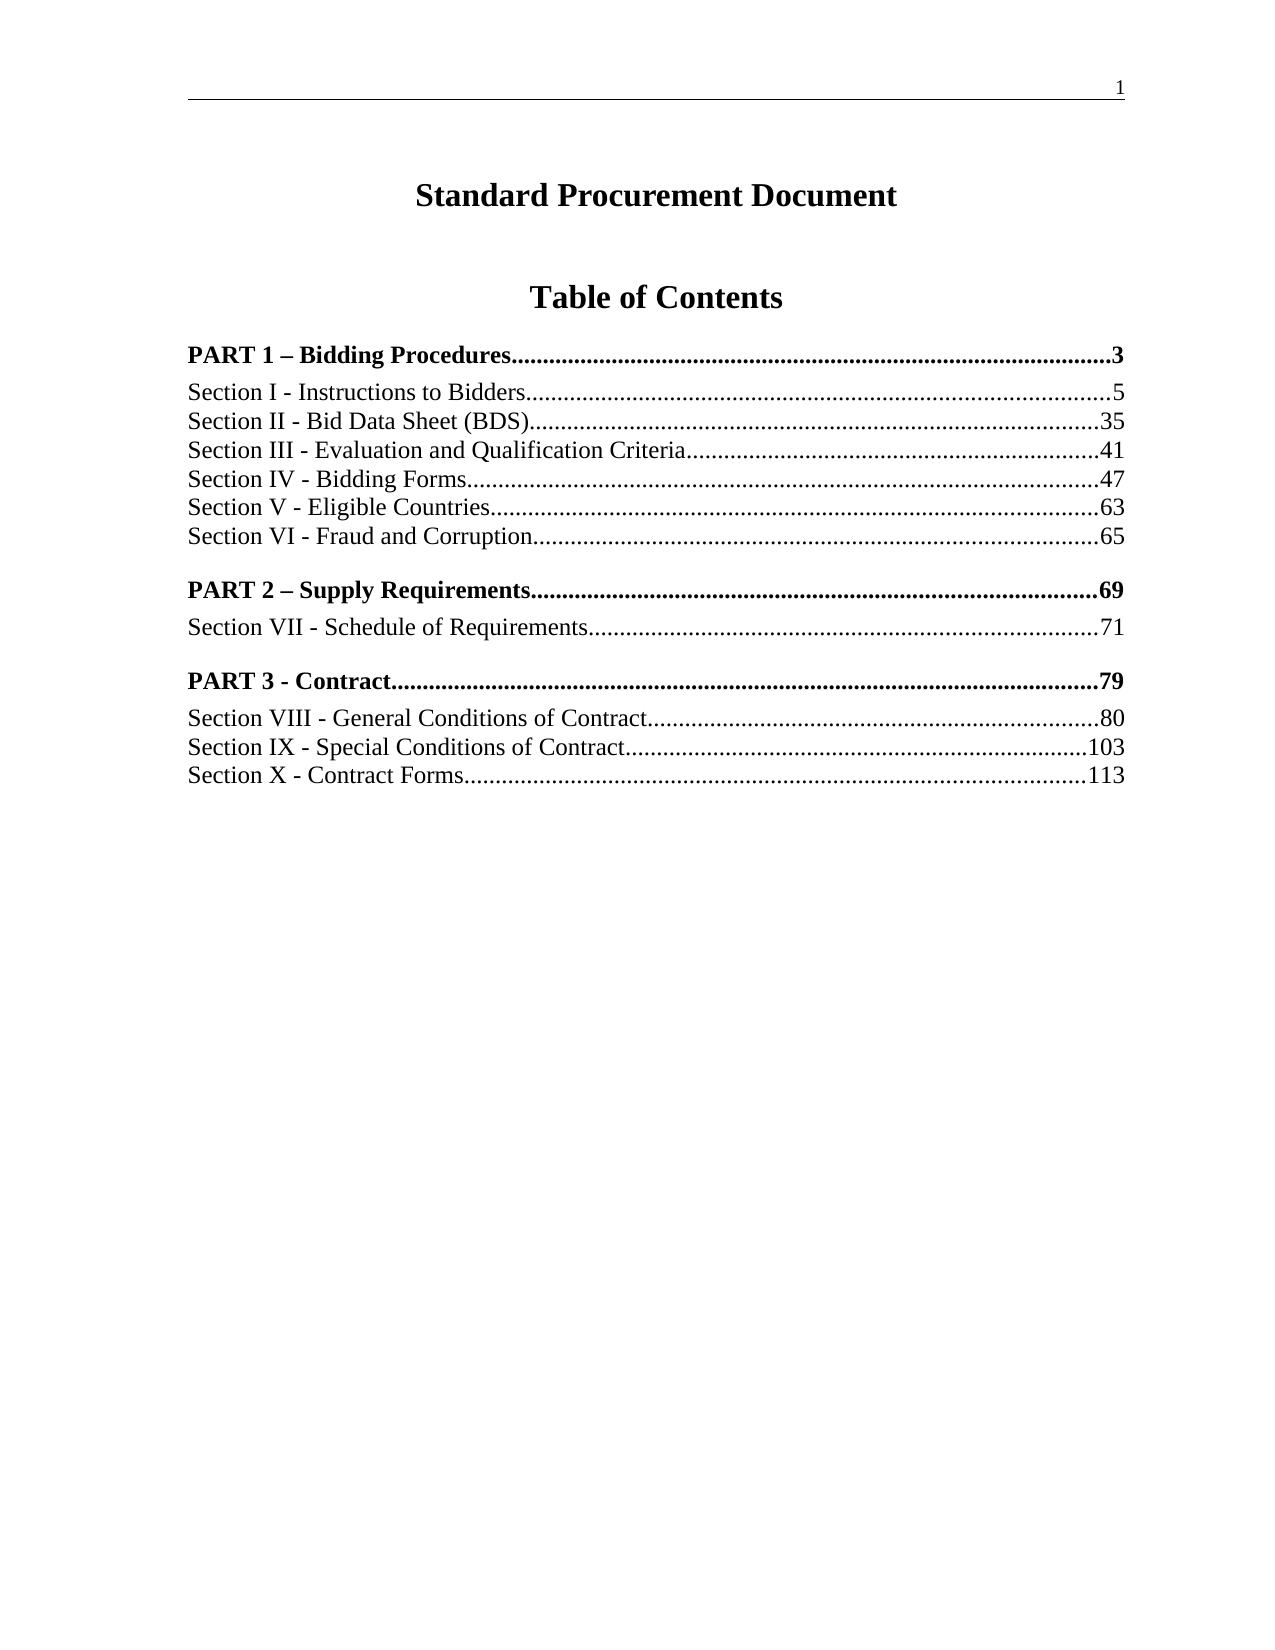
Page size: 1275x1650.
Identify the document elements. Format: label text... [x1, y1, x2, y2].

text Standard Procurement Document [187, 175, 1125, 213]
text Section II - Bid Data Sheet (BDS) 35 [187, 406, 1125, 435]
text Section VII - Schedule of Requirements 71 [187, 612, 1125, 641]
text Section V - Eligible Countries 63 [187, 492, 1125, 521]
text PART 1 – Bidding Procedures 3 [187, 340, 1125, 369]
text Section I - Instructions to Bidders 5 [187, 377, 1125, 406]
text Section IX - Special Conditions of Contract 103 [187, 732, 1125, 760]
text Section VI - Fraud and Corruption 65 [187, 521, 1125, 550]
text Table of Contents [187, 277, 1125, 315]
text Section X - Contract Forms 113 [187, 760, 1125, 789]
text PART 2 – Supply Requirements 69 [187, 575, 1125, 604]
text Section IV - Bidding Forms 47 [187, 464, 1125, 492]
text PART 3 - Contract 79 [187, 666, 1125, 694]
text Section VIII - General Conditions of Contract 80 [187, 703, 1125, 732]
text Section III - Evaluation and Qualification Criteria 41 [187, 435, 1125, 464]
